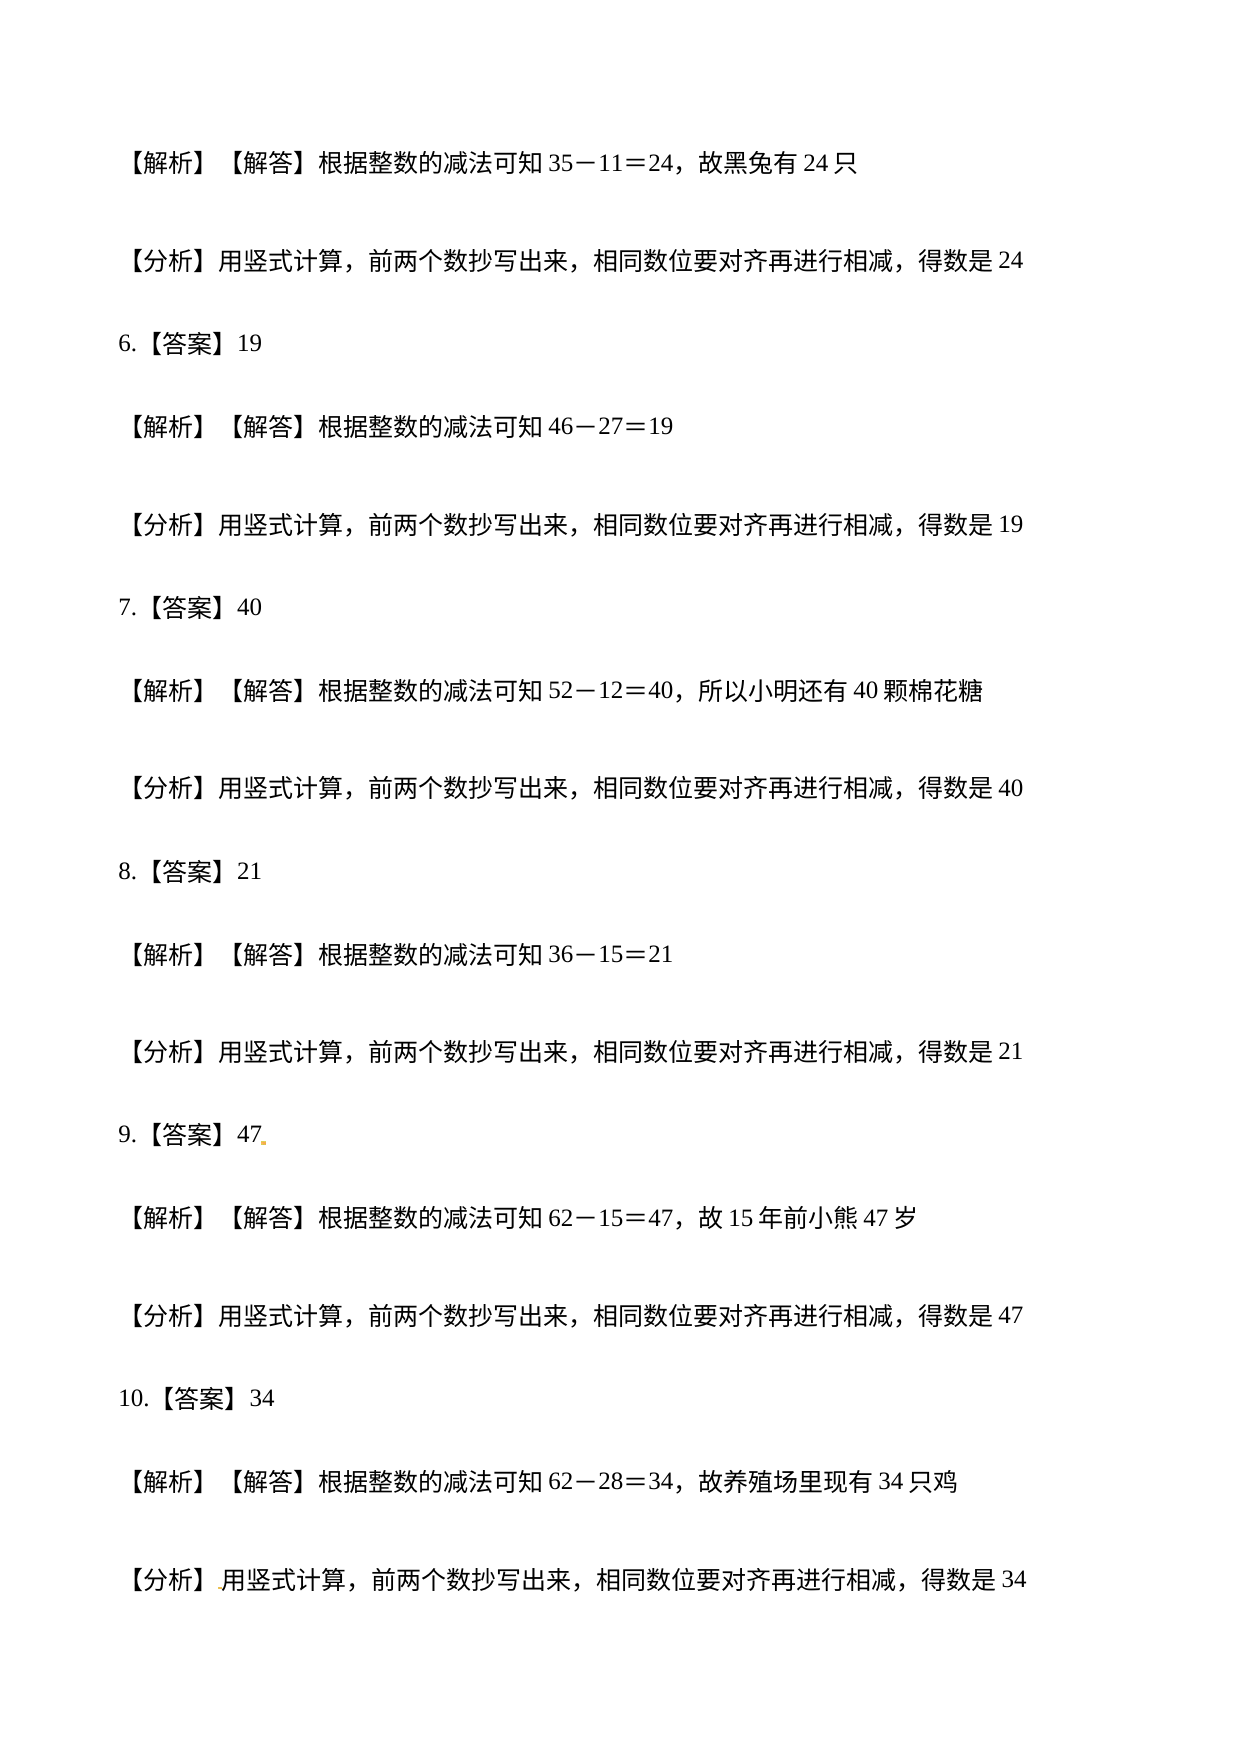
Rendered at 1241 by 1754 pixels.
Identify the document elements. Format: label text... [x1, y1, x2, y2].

text 10.【答案】34 [118, 1365, 1122, 1430]
text 【解析】【解答】根据整数的减法可知35－11＝24，故黑兔有24只 【分析】用竖式计算，前两个数抄写出来，相同数位要对齐再进行相减，得数是24 [118, 129, 1122, 292]
text 【解析】【解答】根据整数的减法可知36－15＝21 【分析】用竖式计算，前两个数抄写出来，相同数位要对齐再进行相减，得数是21 [118, 921, 1122, 1083]
text 8.【答案】21 [118, 838, 1122, 903]
text 9.【答案】47 [118, 1101, 1122, 1166]
text 【解析】【解答】根据整数的减法可知52－12＝40，所以小明还有40颗棉花糖 【分析】用竖式计算，前两个数抄写出来，相同数位要对齐再进行相减，得数是40 [118, 657, 1122, 819]
text 【解析】【解答】根据整数的减法可知62－28＝34，故养殖场里现有34只鸡 【分析】用竖式计算，前两个数抄写出来，相同数位要对齐再进行相减，得数是34 [118, 1448, 1122, 1611]
text 【解析】【解答】根据整数的减法可知46－27＝19 【分析】用竖式计算，前两个数抄写出来，相同数位要对齐再进行相减，得数是19 [118, 393, 1122, 556]
text 7.【答案】40 [118, 574, 1122, 639]
text 6.【答案】19 [118, 310, 1122, 375]
text 【解析】【解答】根据整数的减法可知62－15＝47，故15年前小熊47岁 【分析】用竖式计算，前两个数抄写出来，相同数位要对齐再进行相减，得数是47 [118, 1184, 1122, 1347]
